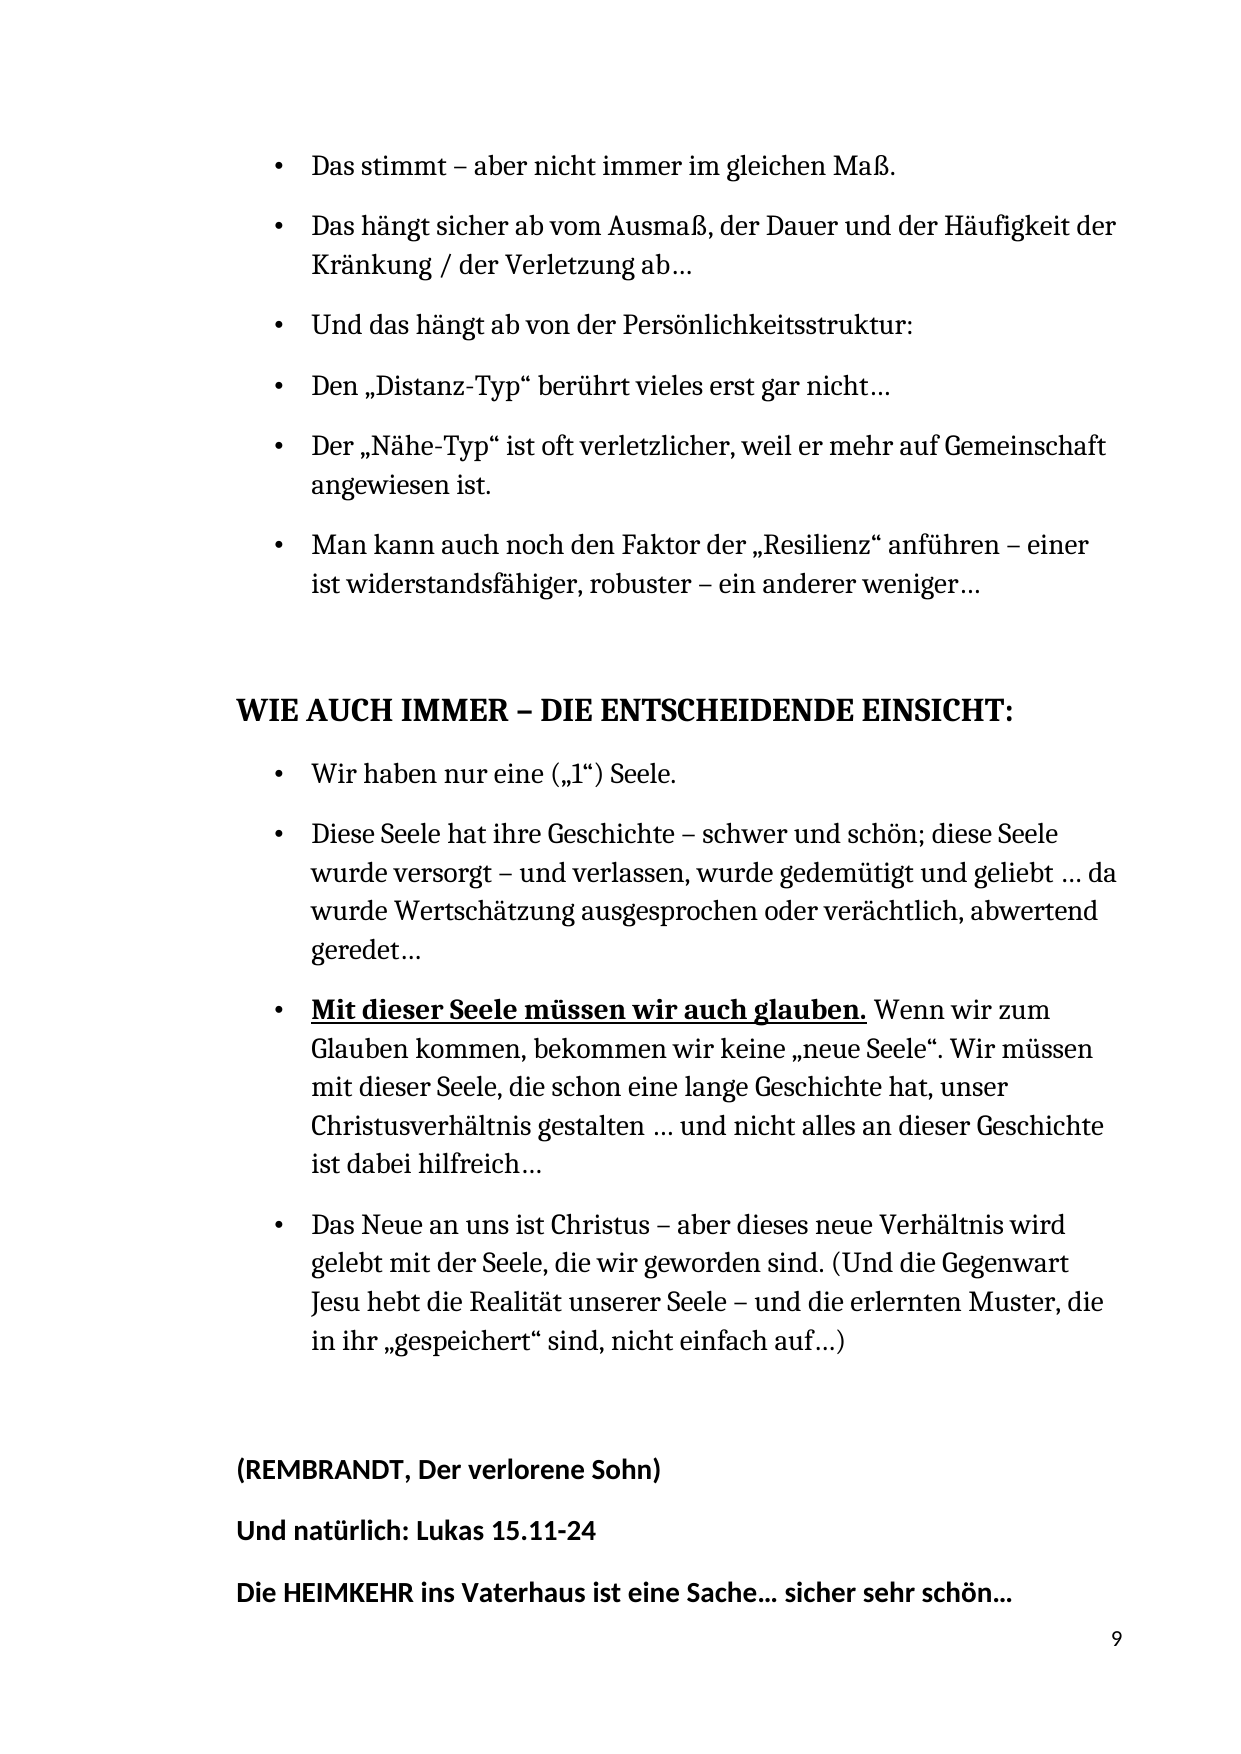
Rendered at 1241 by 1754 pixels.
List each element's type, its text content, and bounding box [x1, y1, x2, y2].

list Den „Distanz-Typ“ berührt vieles erst gar nicht… [274, 368, 1122, 402]
list Das hängt sicher ab vom Ausmaß, der Dauer und der Häufigkeit der Kränkung / der Verletzung ab… [274, 208, 1122, 281]
list Man kann auch noch den Faktor der „Resilienz“ anführen – einer ist widerstandsfähiger, robuster – ein anderer weniger… [274, 527, 1122, 600]
list Das Neue an uns ist Christus – aber dieses neue Verhältnis wird gelebt mit der Seele, die wir geworden sind. (Und die Gegenwart Jesu hebt die Realität unserer Seele – und die erlernten Muster, die in ihr „gespeichert“ sind, nicht einfach auf…) [274, 1207, 1122, 1357]
text (REMBRANDT, Der verlorene Sohn) [236, 1451, 1122, 1486]
list Mit dieser Seele müssen wir auch glauben. Wenn wir zum Glauben kommen, bekommen wir keine „neue Seele“. Wir müssen mit dieser Seele, die schon eine lange Geschichte hat, unser Christusverhältnis gestalten … und nicht alles an dieser Geschichte ist dabei hilfreich… [274, 992, 1122, 1181]
list Das stimmt – aber nicht immer im gleichen Maß. [274, 148, 1122, 182]
text WIE AUCH IMMER – DIE ENTSCHEIDENDE EINSICHT: [236, 691, 1122, 729]
text Die HEIMKEHR ins Vaterhaus ist eine Sache… sicher sehr schön… [236, 1574, 1122, 1610]
text Und natürlich: Lukas 15.11-24 [236, 1512, 1122, 1548]
list Der „Nähe-Typ“ ist oft verletzlicher, weil er mehr auf Gemeinschaft angewiesen ist. [274, 428, 1122, 501]
list Wir haben nur eine („1“) Seele. [274, 756, 1122, 791]
list Und das hängt ab von der Persönlichkeitsstruktur: [274, 307, 1122, 342]
list Diese Seele hat ihre Geschichte – schwer und schön; diese Seele wurde versorgt – und verlassen, wurde gedemütigt und geliebt … da wurde Wertschätzung ausgesprochen oder verächtlich, abwertend geredet… [274, 816, 1122, 967]
